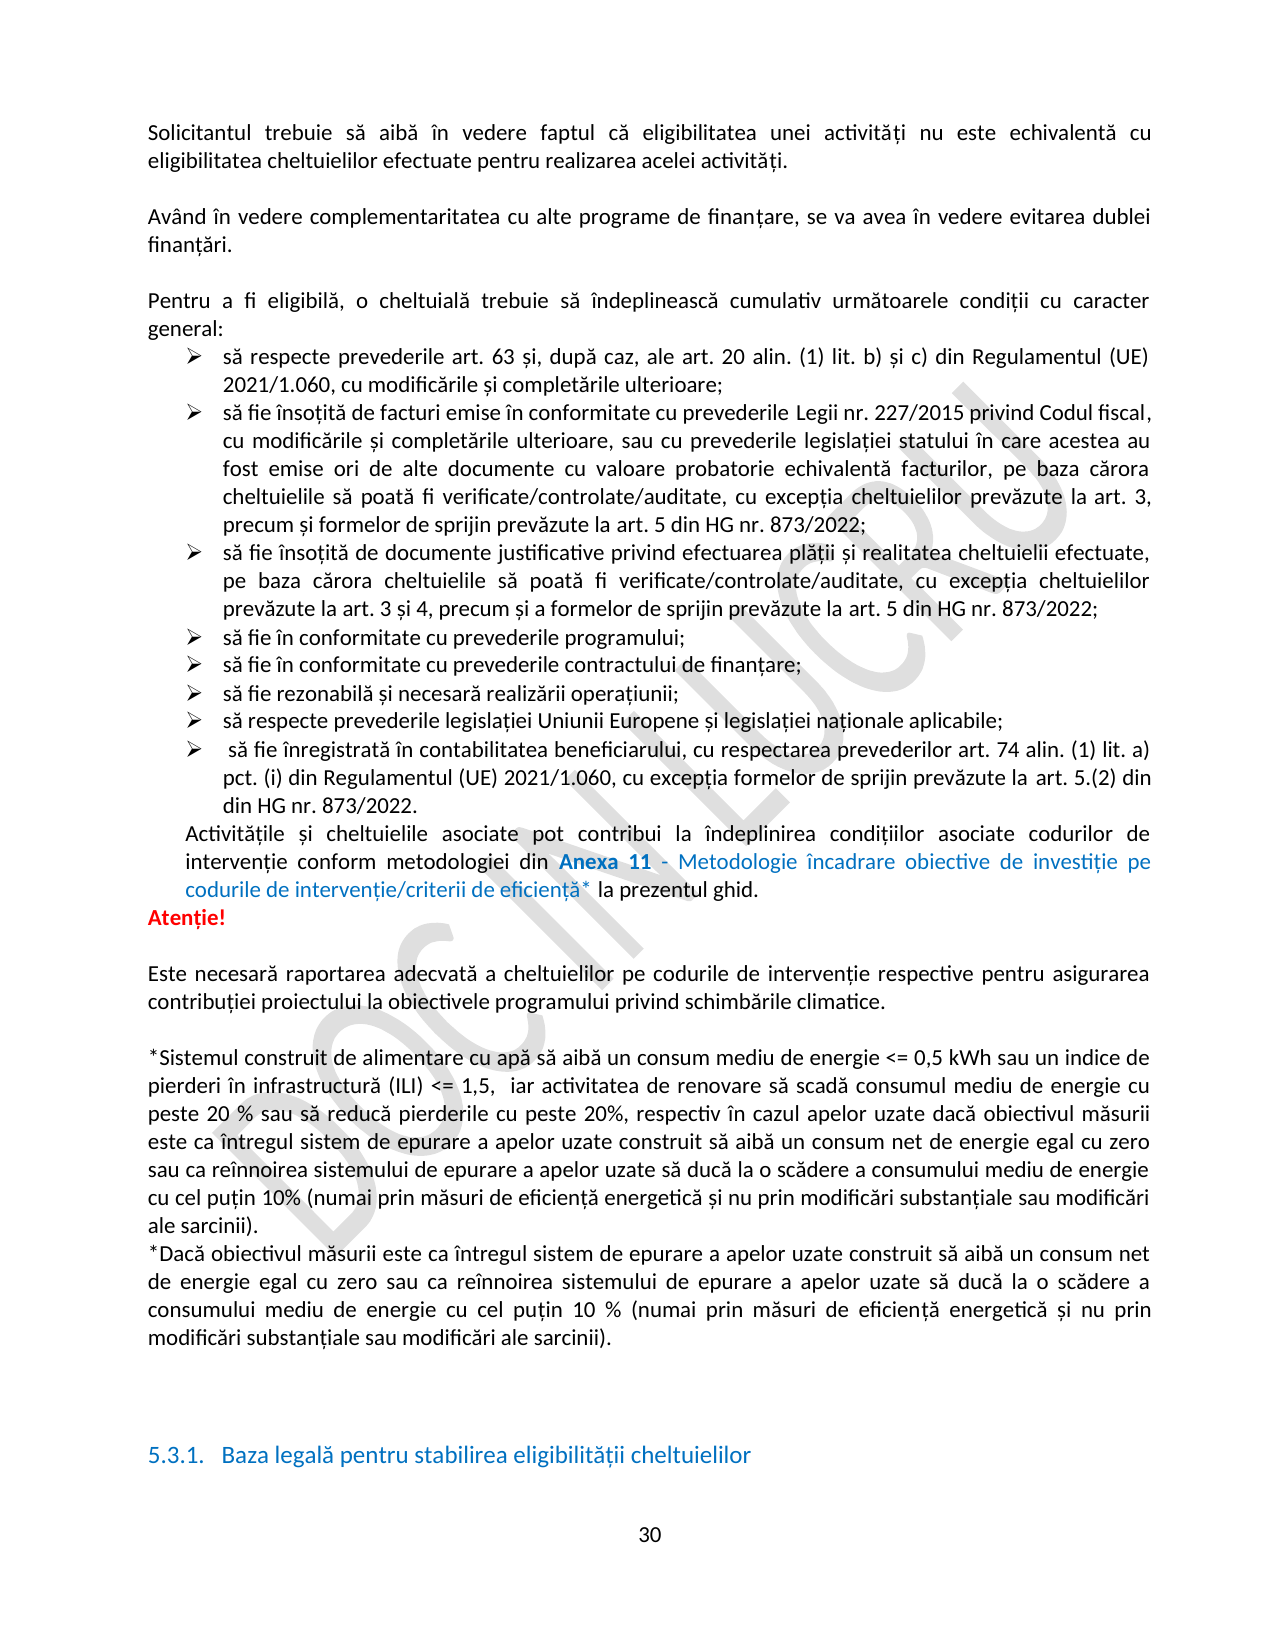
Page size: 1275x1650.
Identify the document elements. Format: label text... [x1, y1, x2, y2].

text *Dacă obiectivul măsurii este ca întregul sistem de epurare a apelor uzate construit să aibă un consum net de energie egal cu zero sau ca reînnoirea sistemului de epurare a apelor uzate să ducă la o scădere a consumului mediu de energie cu cel puţin 10 % (numai prin măsuri de eficienţă energetică și nu prin modificări substanţiale sau modificări ale sarcinii). [148, 1239, 1152, 1351]
text Atenție! [148, 903, 1152, 931]
list să fie în conformitate cu prevederile programului; [185, 623, 1152, 651]
text *Sistemul construit de alimentare cu apă să aibă un consum mediu de energie <= 0,5 kWh sau un indice de pierderi în infrastructură (ILI) <= 1,5, iar activitatea de renovare să scadă consumul mediu de energie cu peste 20 % sau să reducă pierderile cu peste 20%, respectiv în cazul apelor uzate dacă obiectivul măsurii este ca întregul sistem de epurare a apelor uzate construit să aibă un consum net de energie egal cu zero sau ca reînnoirea sistemului de epurare a apelor uzate să ducă la o scădere a consumului mediu de energie cu cel puțin 10% (numai prin măsuri de eficiență energetică și nu prin modificări substanțiale sau modificări ale sarcinii). [148, 1043, 1152, 1239]
list să respecte prevederile legislației Uniunii Europene și legislației naționale aplicabile; [185, 707, 1152, 735]
list să fie rezonabilă și necesară realizării operațiunii; [185, 679, 1152, 707]
text Este necesară raportarea adecvată a cheltuielilor pe codurile de intervenție respective pentru asigurarea contribuției proiectului la obiectivele programului privind schimbările climatice. [148, 959, 1152, 1015]
list să fie înregistrată în contabilitatea beneficiarului, cu respectarea prevederilor art. 74 alin. (1) lit. a) pct. (i) din Regulamentul (UE) 2021/1.060, cu excepția formelor de sprijin prevăzute la art. 5.(2) din din HG nr. 873/2022. [185, 735, 1152, 819]
list să fie în conformitate cu prevederile contractului de finanțare; [185, 651, 1152, 679]
text Solicitantul trebuie să aibă în vedere faptul că eligibilitatea unei activităţi nu este echivalentă cu eligibilitatea cheltuielilor efectuate pentru realizarea acelei activităţi. [148, 118, 1152, 174]
subtitle 5.3.1. Baza legală pentru stabilirea eligibilității cheltuielilor [148, 1439, 1152, 1470]
text Activitățile și cheltuielile asociate pot contribui la îndeplinirea condițiilor asociate codurilor de intervenție conform metodologiei din Anexa 11 - Metodologie încadrare obiective de investiție pe codurile de intervenție/criterii de eficiență* la prezentul ghid. [185, 819, 1152, 903]
list să respecte prevederile art. 63 și, după caz, ale art. 20 alin. (1) lit. b) și c) din Regulamentul (UE) 2021/1.060, cu modificările și completările ulterioare; [185, 342, 1152, 398]
list să fie însoțită de facturi emise în conformitate cu prevederile Legii nr. 227/2015 privind Codul fiscal, cu modificările și completările ulterioare, sau cu prevederile legislației statului în care acestea au fost emise ori de alte documente cu valoare probatorie echivalentă facturilor, pe baza cărora cheltuielile să poată fi verificate/controlate/auditate, cu excepția cheltuielilor prevăzute la art. 3, precum și formelor de sprijin prevăzute la art. 5 din HG nr. 873/2022; [185, 398, 1152, 538]
list să fie însoțită de documente justificative privind efectuarea plății și realitatea cheltuielii efectuate, pe baza cărora cheltuielile să poată fi verificate/controlate/auditate, cu excepția cheltuielilor prevăzute la art. 3 și 4, precum și a formelor de sprijin prevăzute la art. 5 din HG nr. 873/2022; [185, 538, 1152, 623]
text Pentru a fi eligibilă, o cheltuială trebuie să îndeplinească cumulativ următoarele condiții cu caracter general: [148, 286, 1152, 342]
text Având în vedere complementaritatea cu alte programe de finanţare, se va avea în vedere evitarea dublei finanţări. [148, 202, 1152, 258]
